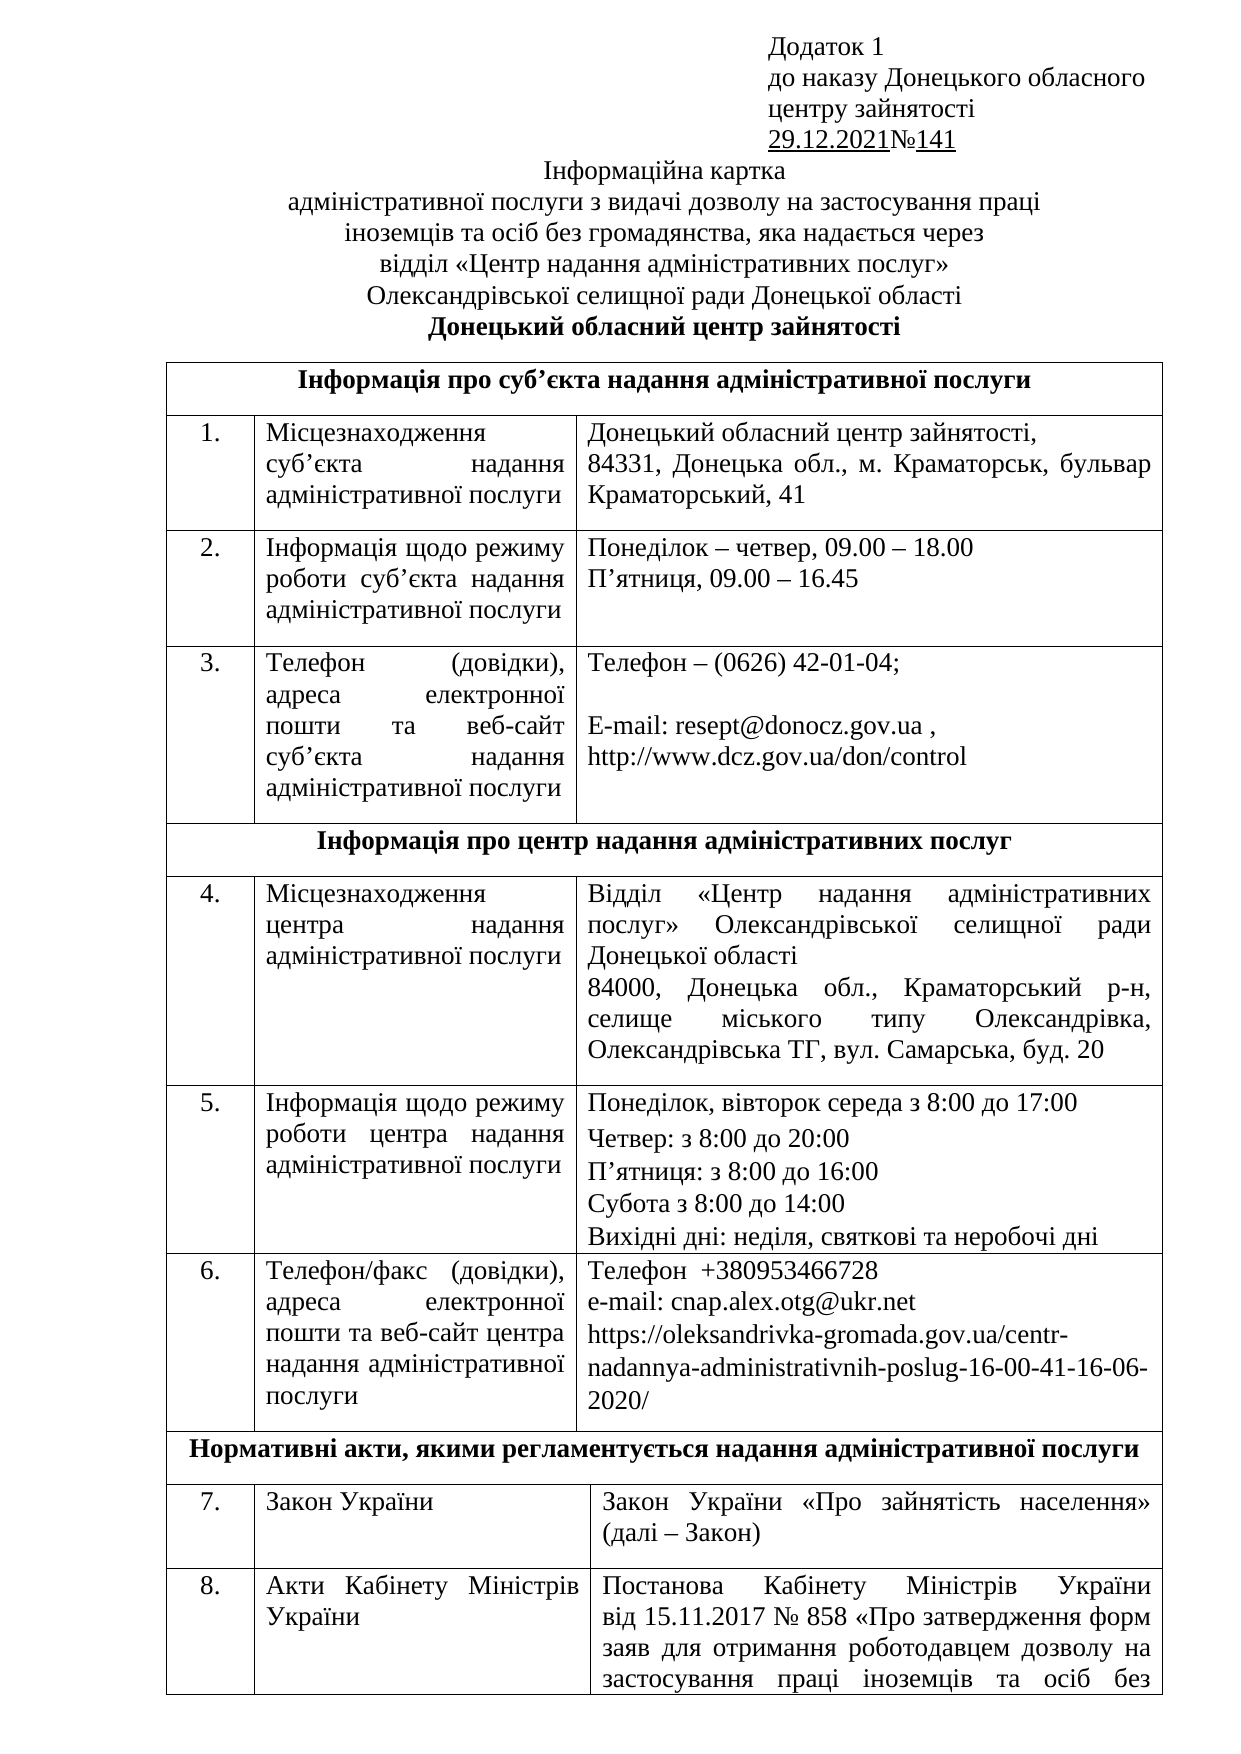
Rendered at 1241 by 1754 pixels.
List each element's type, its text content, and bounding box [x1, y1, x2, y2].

text Донецький обласний центр зайнятості [177, 310, 1152, 341]
table_cell 1. [167, 416, 254, 530]
text адміністративної послуги з видачі дозволу на застосування праці [177, 185, 1152, 216]
table_cell Нормативні акти, якими регламентується надання адміністративної послуги [167, 1432, 1162, 1484]
table_cell Телефон (довідки), адреса електронної пошти та веб-сайт суб’єкта надання адміністративної послуги [255, 647, 576, 823]
table_cell 6. [167, 1254, 254, 1431]
table_cell Понеділок – четвер, 09.00 – 18.00 П’ятниця, 09.00 – 16.45 [577, 531, 1162, 646]
text іноземців та осіб без громадянства, яка надається через [177, 216, 1152, 248]
table_cell Місцезнаходження центра надання адміністративної послуги [255, 877, 576, 1085]
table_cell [255, 1569, 590, 1693]
text Інформаційна картка [177, 154, 1152, 185]
text до наказу Донецького обласного [768, 61, 1152, 92]
table_cell 8. [167, 1569, 254, 1693]
table_cell Місцезнаходження суб’єкта надання адміністративної послуги [255, 416, 576, 530]
text Олександрівської селищної ради Донецької області [177, 279, 1152, 310]
table_cell 7. [167, 1485, 254, 1568]
table_cell Закон України «Про зайнятість населення» (далі – Закон) [591, 1485, 1162, 1568]
table_cell Відділ «Центр надання адміністративних послуг» Олександрівської селищної ради Донецької області 84000, Донецька обл., Краматорський р-н, селище міського типу Олександрівка, Олександрівська ТГ, вул. Самарська, буд. 20 [577, 877, 1162, 1085]
table_cell Понеділок, вівторок середа з 8:00 до 17:00 Четвер: з 8:00 до 20:00 П’ятниця: з 8:00 до 16:00 Субота з 8:00 до 14:00 Вихідні дні: неділя, святкові та неробочі дні [577, 1086, 1162, 1253]
table_cell Закон України [255, 1485, 590, 1568]
table_cell Донецький обласний центр зайнятості, 84331, Донецька обл., м. Краматорськ, бульвар Краматорський, 41 [577, 416, 1162, 530]
text центру зайнятості [768, 92, 1152, 123]
text Додаток 1 [768, 29, 1152, 61]
table_cell Телефон +380953466728 e-mail: cnap.alex.otg@ukr.net https://oleksandrivka-gromada.gov.ua/centr-nadannya-administrativnih-poslug-16-00-41-16-06-2020/ [577, 1254, 1162, 1431]
text відділ «Центр надання адміністративних послуг» [177, 248, 1152, 279]
table_cell Інформація про центр надання адміністративних послуг [167, 824, 1162, 876]
table_cell 3. [167, 647, 254, 823]
table_cell Інформація щодо режиму роботи центра надання адміністративної послуги [255, 1086, 576, 1253]
table_cell 2. [167, 531, 254, 646]
table_cell Телефон/факс (довідки), адреса електронної пошти та веб-сайт центра надання адміністративної послуги [255, 1254, 576, 1431]
table_cell Інформація щодо режиму роботи суб’єкта надання адміністративної послуги [255, 531, 576, 646]
table_cell 4. [167, 877, 254, 1085]
table_header Інформація про суб’єкта надання адміністративної послуги [167, 363, 1162, 415]
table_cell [591, 1569, 1162, 1693]
table_cell Телефон – (0626) 42-01-04; E-mail: resept@donocz.gov.ua , http://www.dcz.gov.ua/don/control [577, 647, 1162, 823]
table_cell 5. [167, 1086, 254, 1253]
text 29.12.2021№141 [768, 123, 1152, 154]
